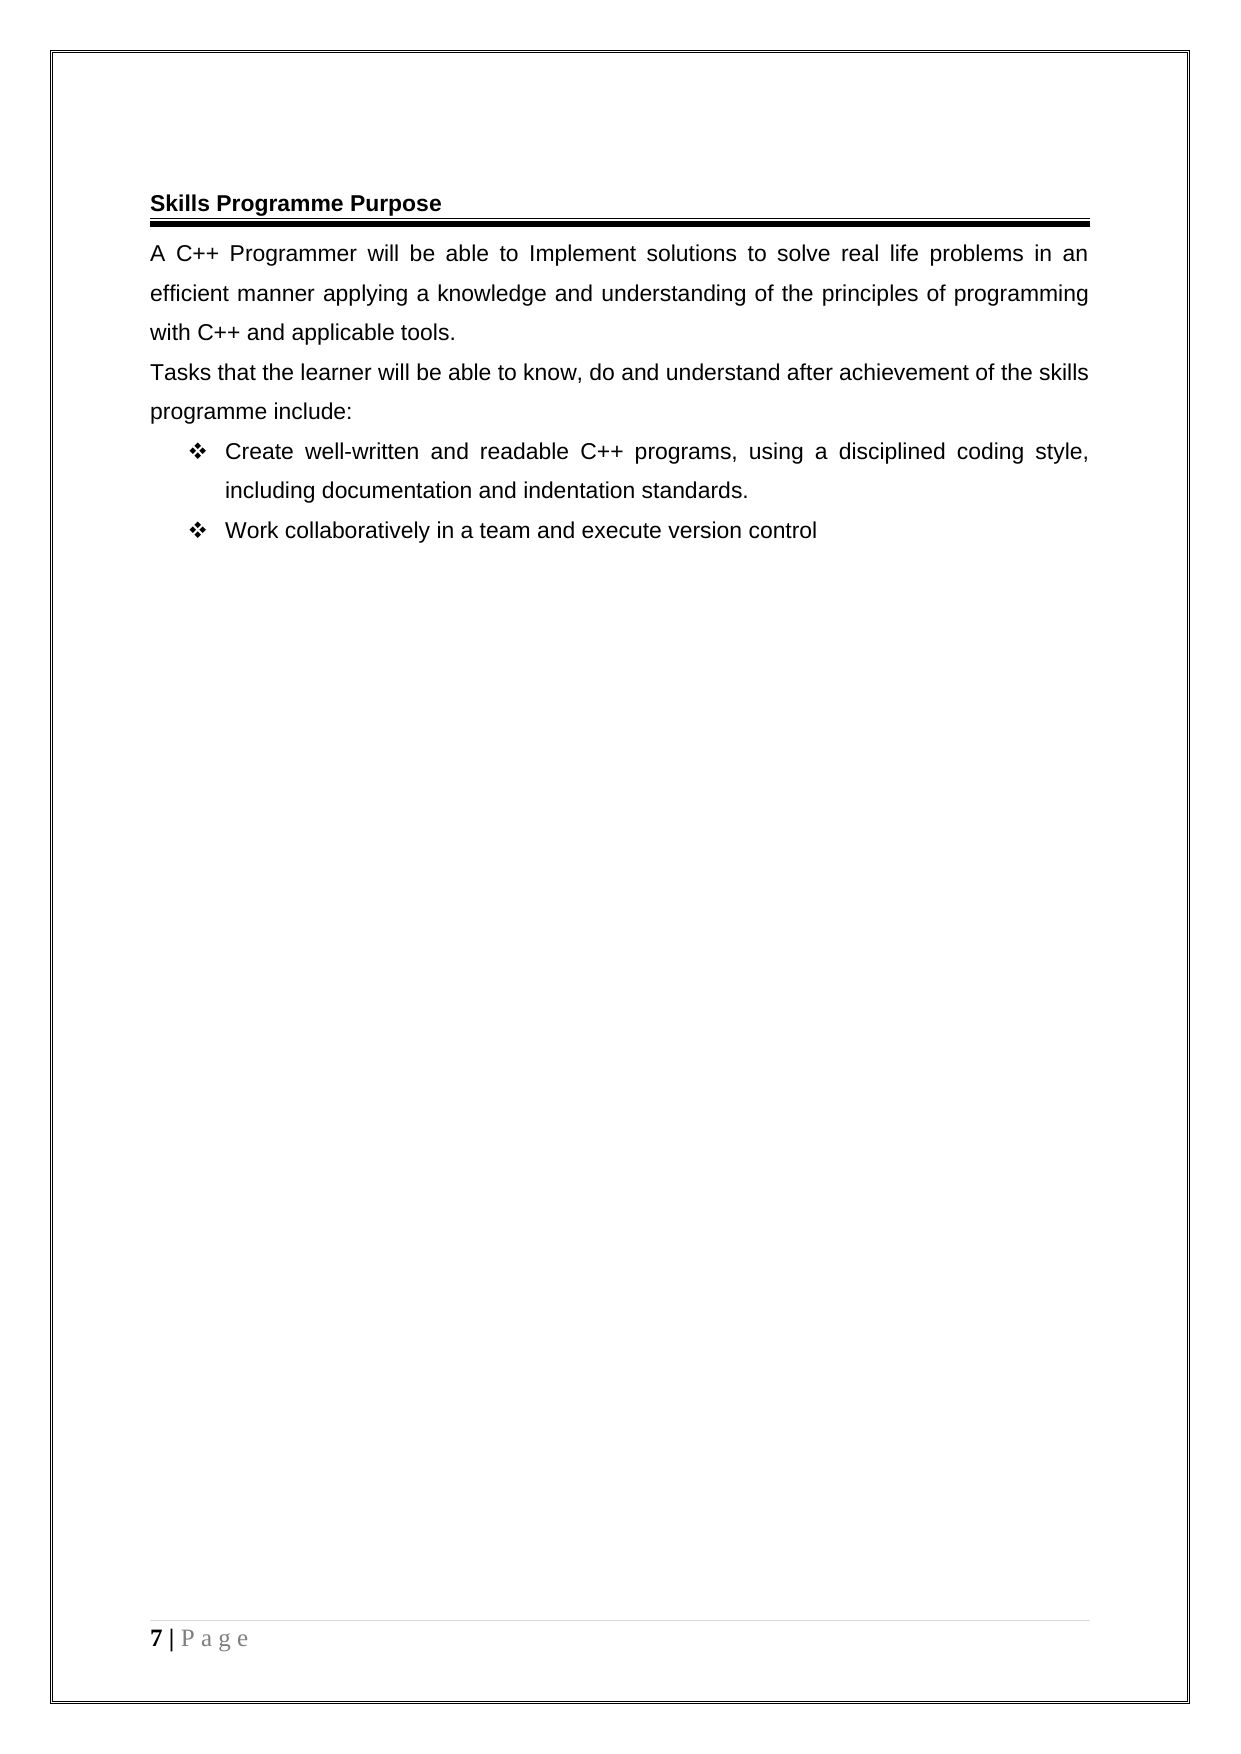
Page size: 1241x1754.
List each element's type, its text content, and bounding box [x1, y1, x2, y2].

text Tasks that the learner will be able to know, do and understand after achievement of the skills programme include: [150, 359, 1090, 425]
list Work collaboratively in a team and execute version control [187, 517, 1090, 543]
list Create well-written and readable C++ programs, using a disciplined coding style, including documentation and indentation standards. [187, 438, 1090, 504]
text A C++ Programmer will be able to Implement solutions to solve real life problems in an efficient manner applying a knowledge and understanding of the principles of programming with C++ and applicable tools. [150, 240, 1090, 346]
text Skills Programme Purpose [150, 189, 1090, 218]
